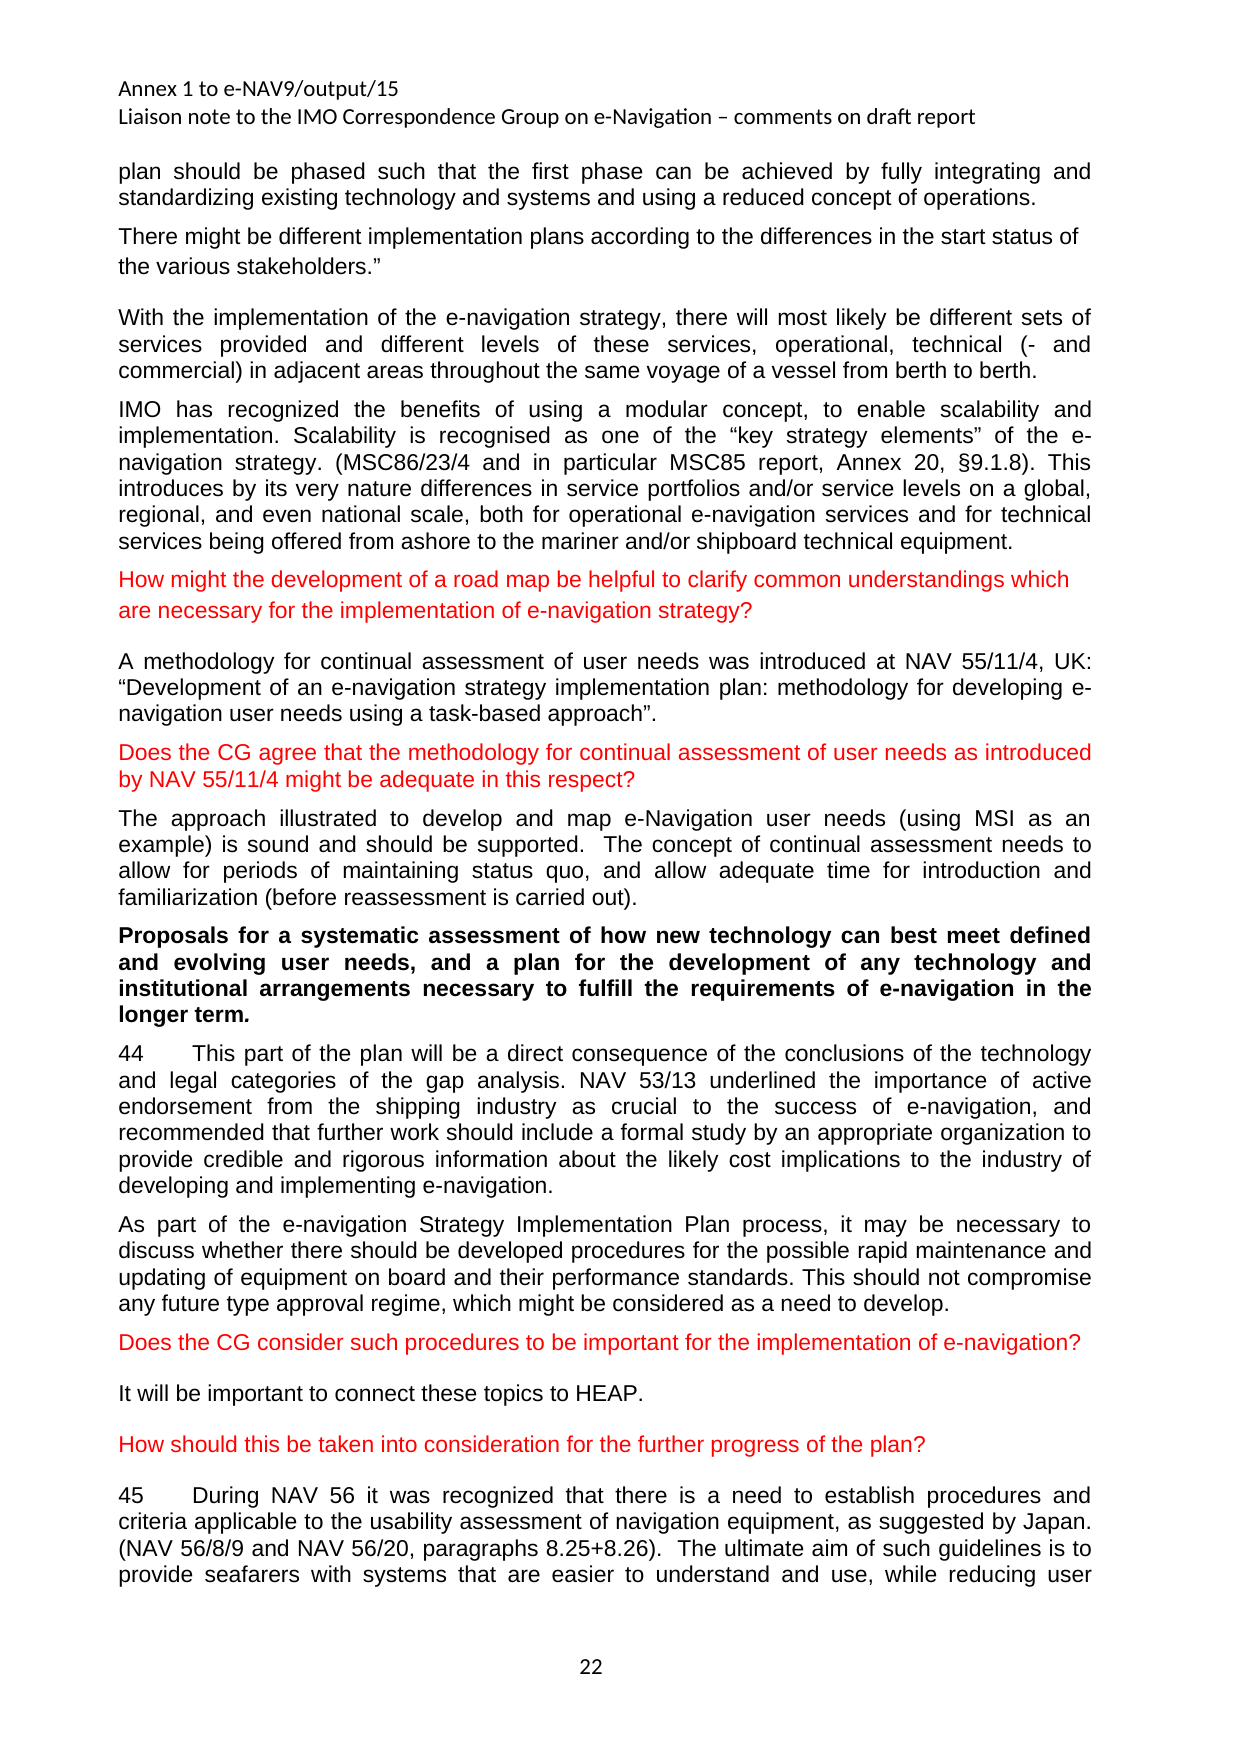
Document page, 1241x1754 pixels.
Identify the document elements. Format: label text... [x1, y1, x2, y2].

text Proposals for a systematic assessment of how new technology can best meet defined and evolving user needs, and a plan for the development of any technology and institutional arrangements necessary to fulfill the requirements of e-navigation in the longer term. [118, 922, 1093, 1028]
text The approach illustrated to develop and map e-Navigation user needs (using MSI as an example) is sound and should be supported. The concept of continual assessment needs to allow for periods of maintaining status quo, and allow adequate time for introduction and familiarization (before reassessment is carried out). [118, 804, 1093, 910]
text Does the CG consider such procedures to be important for the implementation of e-navigation? [118, 1329, 1093, 1355]
text How might the development of a road map be helpful to clarify common understandings which are necessary for the implementation of e-navigation strategy? [118, 566, 1093, 623]
text 44 This part of the plan will be a direct consequence of the conclusions of the technology and legal categories of the gap analysis. NAV 53/13 underlined the importance of active endorsement from the shipping industry as crucial to the success of e-navigation, and recommended that further work should include a formal study by an appropriate organization to provide credible and rigorous information about the likely cost implications to the industry of developing and implementing e-navigation. [118, 1040, 1093, 1198]
text It will be important to connect these topics to HEAP. [118, 1380, 1093, 1406]
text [118, 158, 1093, 211]
text With the implementation of the e-navigation strategy, there will most likely be different sets of services provided and different levels of these services, operational, technical (- and commercial) in adjacent areas throughout the same voyage of a vessel from berth to berth. [118, 304, 1093, 383]
text A methodology for continual assessment of user needs was introduced at NAV 55/11/4, UK: “Development of an e-navigation strategy implementation plan: methodology for developing e-navigation user needs using a task-based approach”. [118, 648, 1093, 727]
text Does the CG agree that the methodology for continual assessment of user needs as introduced by NAV 55/11/4 might be adequate in this respect? [118, 739, 1093, 792]
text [118, 1482, 1093, 1587]
text There might be different implementation plans according to the differences in the start status of the various stakeholders.” [118, 223, 1093, 279]
text As part of the e-navigation Strategy Implementation Plan process, it may be necessary to discuss whether there should be developed procedures for the possible rapid maintenance and updating of equipment on board and their performance standards. This should not compromise any future type approval regime, which might be considered as a need to develop. [118, 1211, 1093, 1316]
text How should this be taken into consideration for the further progress of the plan? [118, 1431, 1093, 1457]
text IMO has recognized the benefits of using a modular concept, to enable scalability and implementation. Scalability is recognised as one of the “key strategy elements” of the e-navigation strategy. (MSC86/23/4 and in particular MSC85 report, Annex 20, §9.1.8). This introduces by its very nature differences in service portfolios and/or service levels on a global, regional, and even national scale, both for operational e-navigation services and for technical services being offered from ashore to the mariner and/or shipboard technical equipment. [118, 396, 1093, 554]
